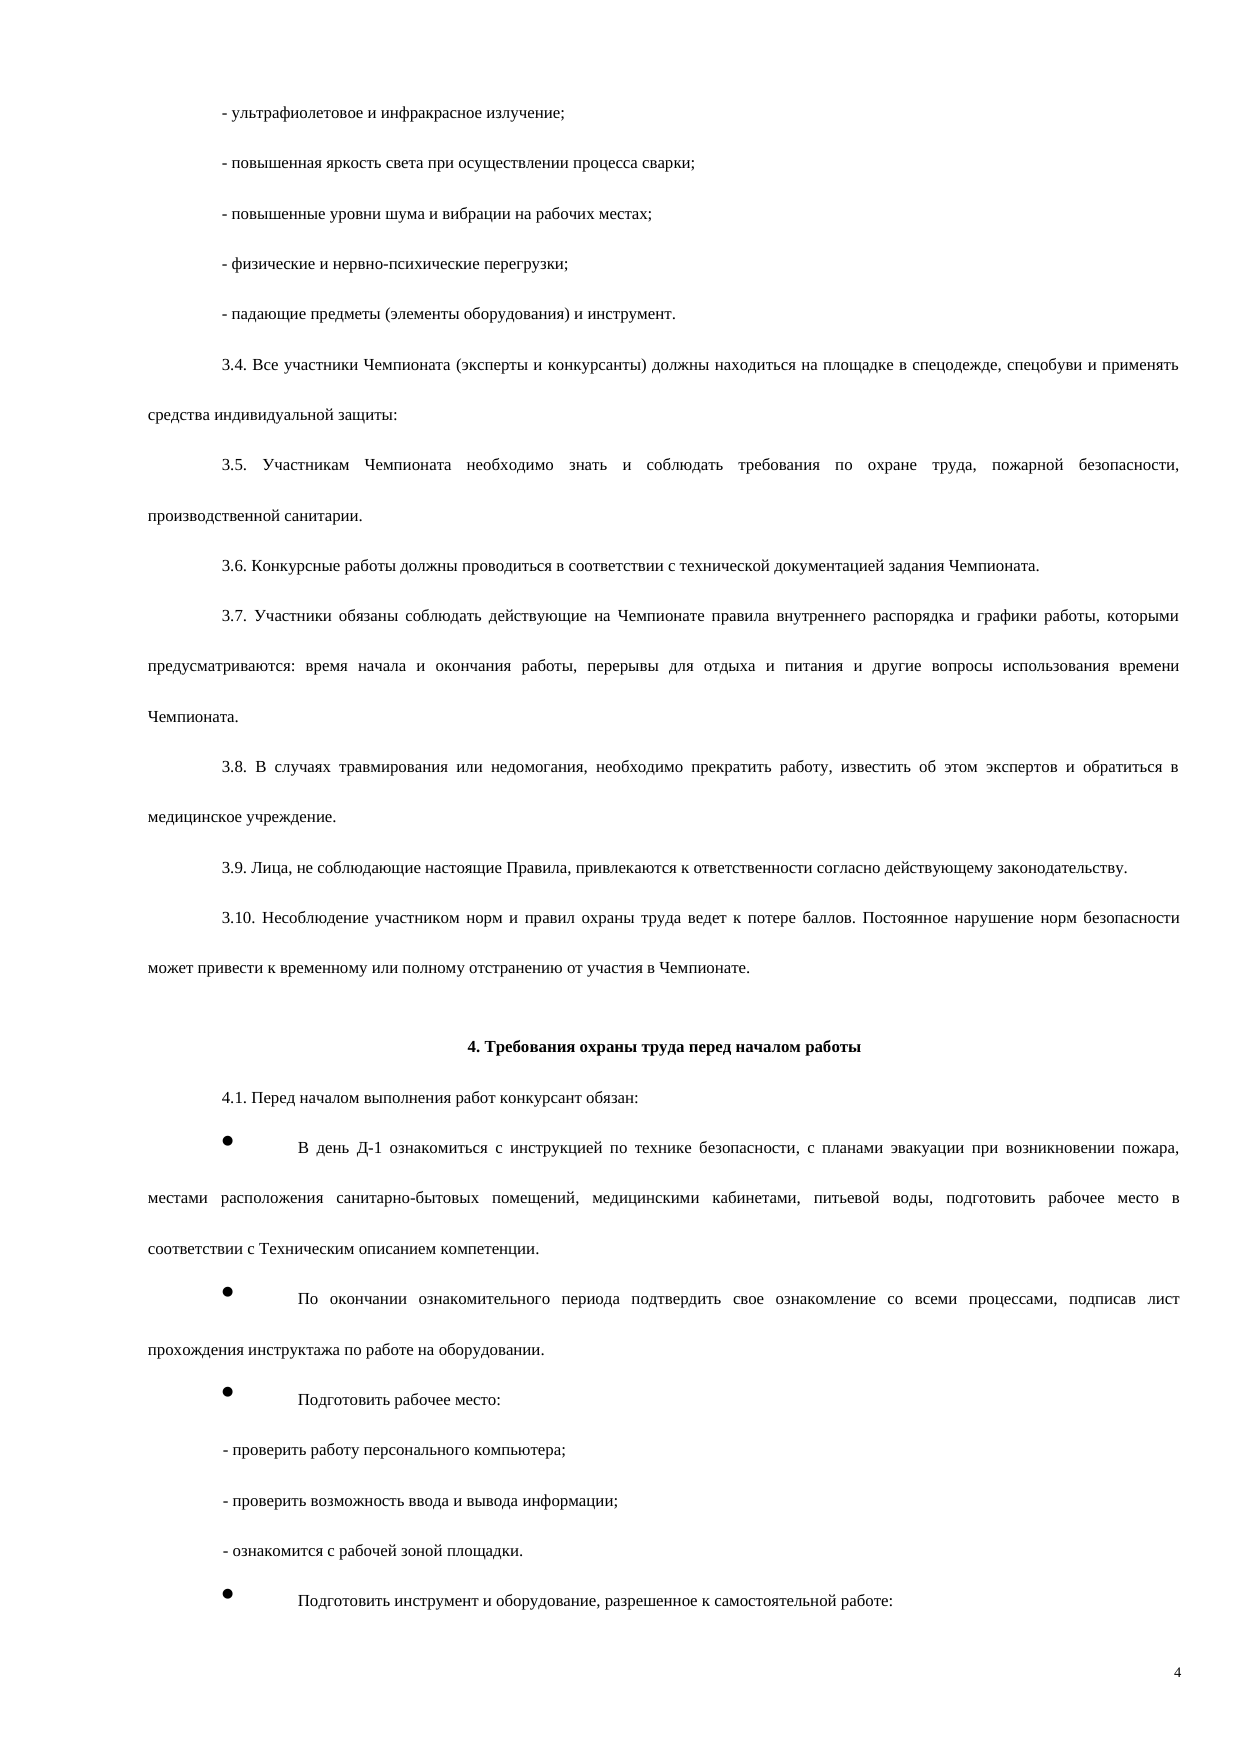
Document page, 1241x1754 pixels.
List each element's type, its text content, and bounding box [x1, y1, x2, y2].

list Подготовить рабочее место: [148, 1375, 1181, 1409]
text - ознакомится с рабочей зоной площадки. [148, 1526, 1181, 1560]
text 3.6. Конкурсные работы должны проводиться в соответствии с технической документацией задания Чемпионата. [148, 541, 1181, 575]
text - ультрафиолетовое и инфракрасное излучение; [148, 89, 1181, 122]
list Подготовить инструмент и оборудование, разрешенное к самостоятельной работе: [148, 1577, 1181, 1610]
text - проверить работу персонального компьютера; [148, 1426, 1181, 1459]
text 4.1. Перед началом выполнения работ конкурсант обязан: [148, 1073, 1181, 1107]
text 3.9. Лица, не соблюдающие настоящие Правила, привлекаются к ответственности согласно действующему законодательству. [148, 843, 1181, 877]
text 3.7. Участники обязаны соблюдать действующие на Чемпионате правила внутреннего распорядка и графики работы, которыми предусматриваются: время начала и окончания работы, перерывы для отдыха и питания и другие вопросы использования времени Чемпионата. [148, 592, 1181, 726]
text - падающие предметы (элементы оборудования) и инструмент. [148, 290, 1181, 323]
text - повышенная яркость света при осуществлении процесса сварки; [148, 139, 1181, 172]
text - физические и нервно-психические перегрузки; [148, 239, 1181, 273]
text 3.10. Несоблюдение участником норм и правил охраны труда ведет к потере баллов. Постоянное нарушение норм безопасности может привести к временному или полному отстранению от участия в Чемпионате. [148, 894, 1181, 977]
text 3.8. В случаях травмирования или недомогания, необходимо прекратить работу, известить об этом экспертов и обратиться в медицинское учреждение. [148, 743, 1181, 827]
list По окончании ознакомительного периода подтвердить свое ознакомление со всеми процессами, подписав лист прохождения инструктажа по работе на оборудовании. [148, 1275, 1181, 1359]
text 3.5. Участникам Чемпионата необходимо знать и соблюдать требования по охране труда, пожарной безопасности, производственной санитарии. [148, 441, 1181, 525]
text 4. Требования охраны труда перед началом работы [148, 1023, 1181, 1057]
text - проверить возможность ввода и вывода информации; [148, 1476, 1181, 1510]
text 3.4. Все участники Чемпионата (эксперты и конкурсанты) должны находиться на площадке в спецодежде, спецобуви и применять средства индивидуальной защиты: [148, 340, 1181, 424]
text - повышенные уровни шума и вибрации на рабочих местах; [148, 189, 1181, 223]
list В день Д-1 ознакомиться с инструкцией по технике безопасности, с планами эвакуации при возникновении пожара, местами расположения санитарно-бытовых помещений, медицинскими кабинетами, питьевой воды, подготовить рабочее место в соответствии с Техническим описанием компетенции. [148, 1124, 1181, 1258]
